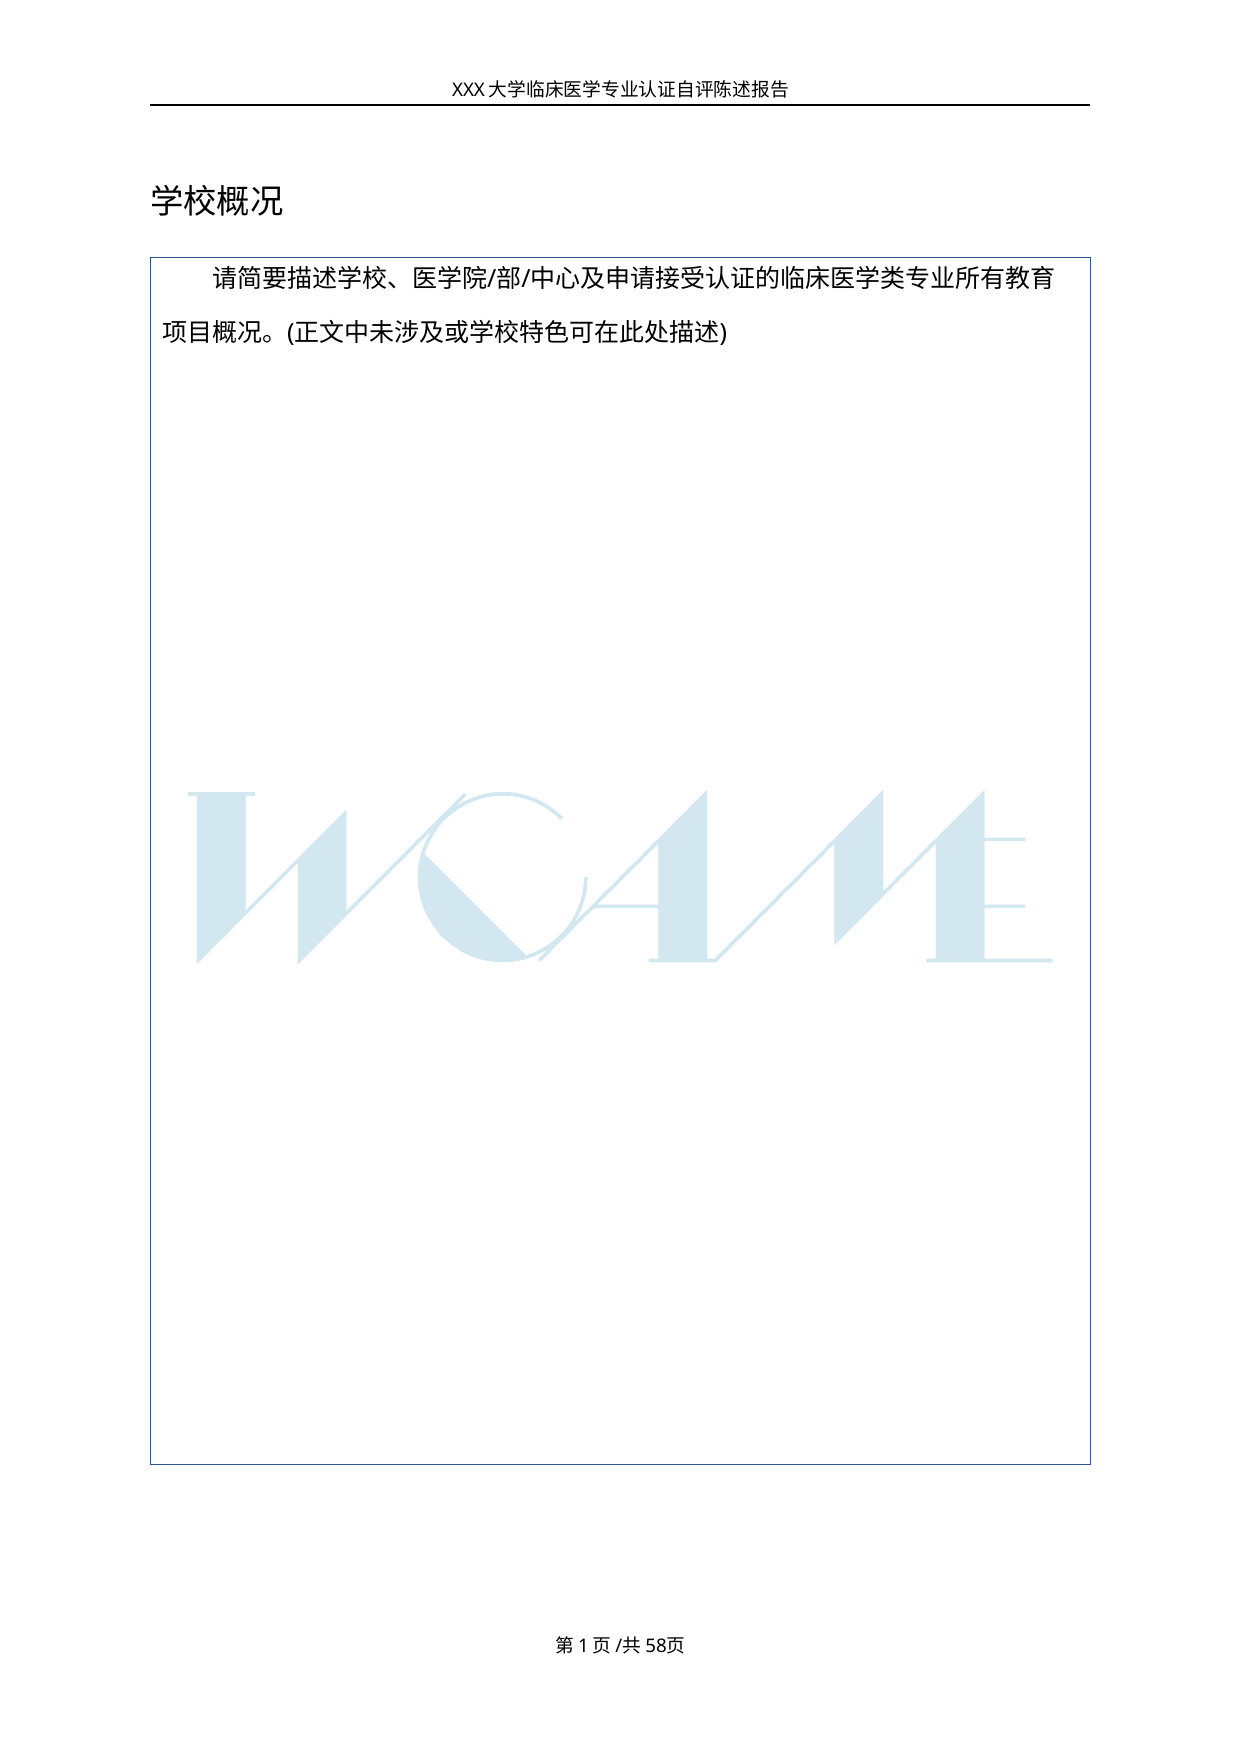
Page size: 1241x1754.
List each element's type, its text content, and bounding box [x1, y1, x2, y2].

table_header 请简要描述学校、医学院/部/中心及申请接受认证的临床医学类专业所有教育项目概况。(正文中未涉及或学校特色可在此处描述) [151, 258, 1090, 1464]
subtitle 学校概况 [150, 175, 1090, 223]
